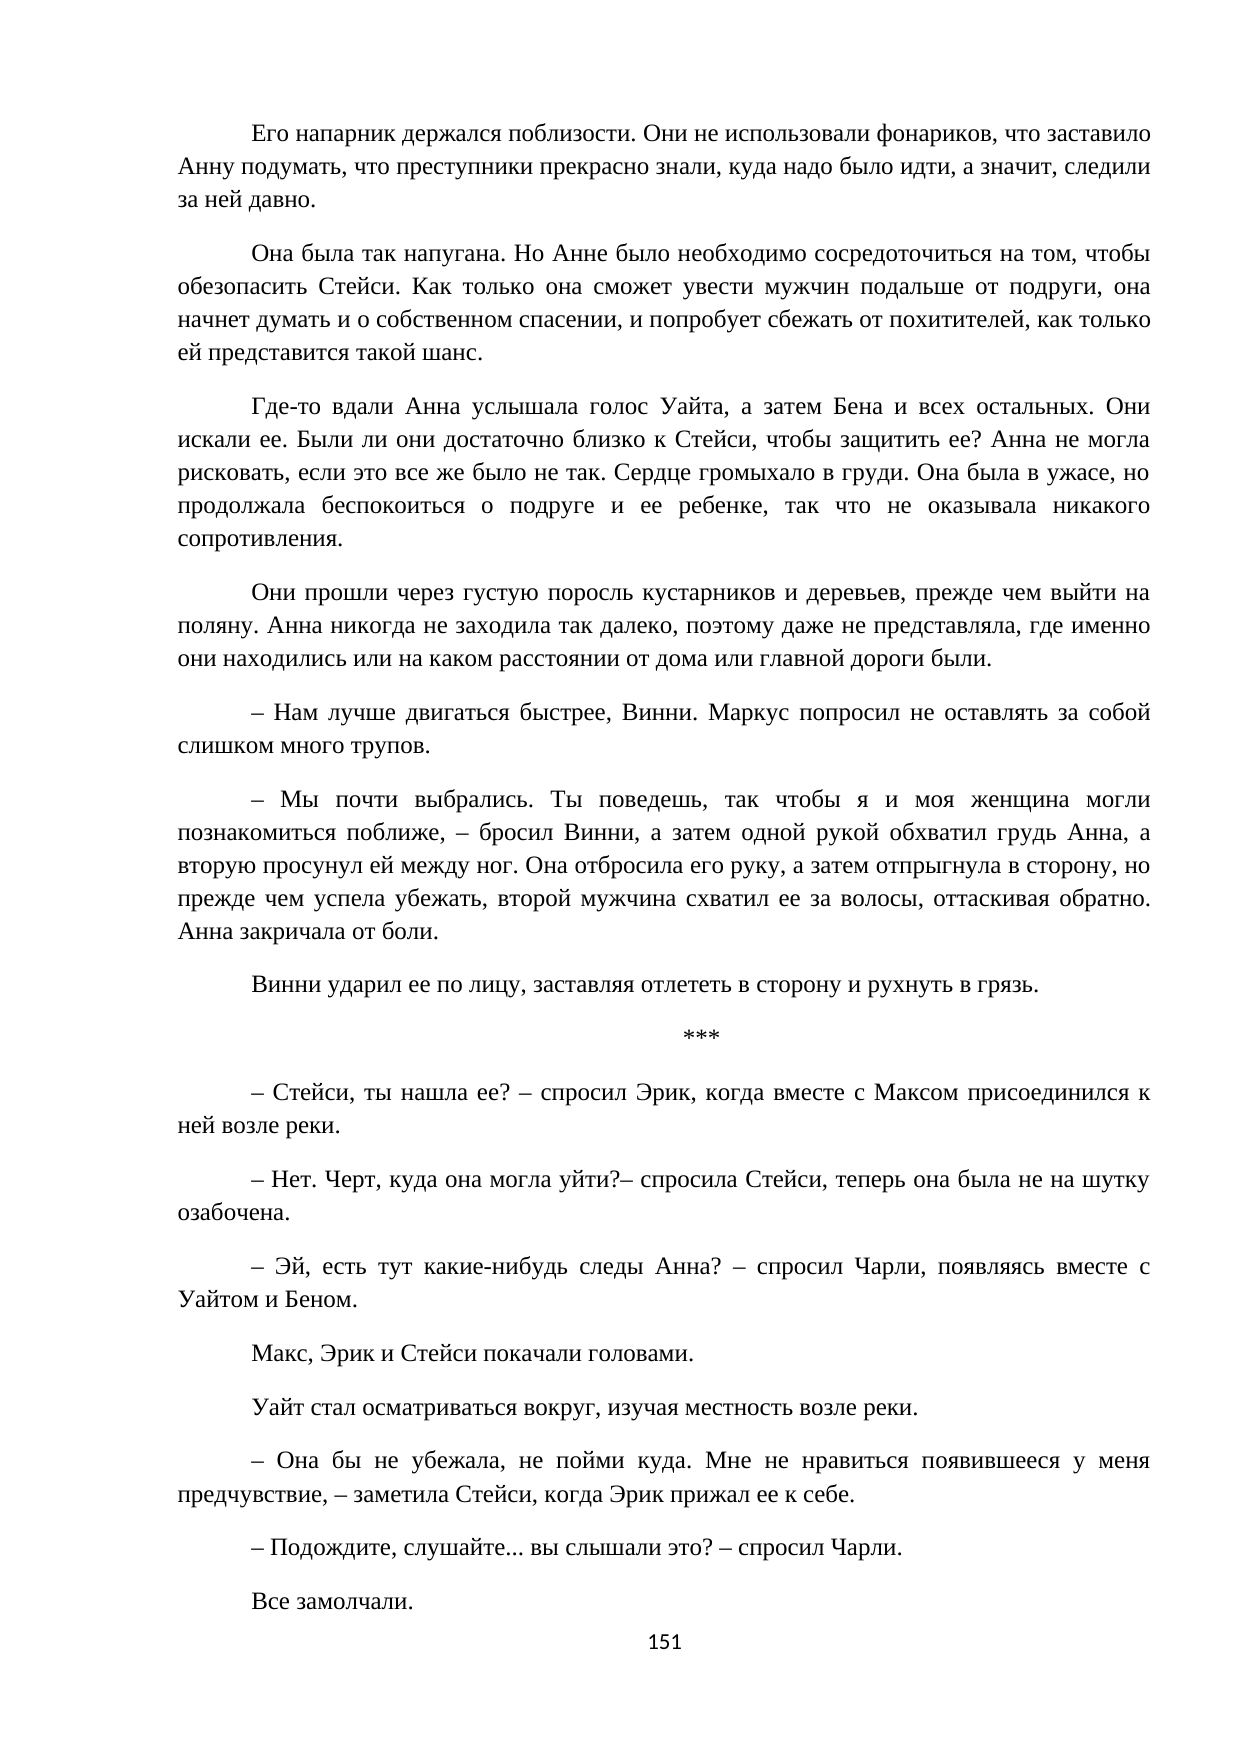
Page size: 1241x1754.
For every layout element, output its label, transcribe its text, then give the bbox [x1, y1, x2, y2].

text – Мы почти выбрались. Ты поведешь, так чтобы я и моя женщина могли познакомиться поближе, – бросил Винни, а затем одной рукой обхватил грудь Анна, а вторую просунул ей между ног. Она отбросила его руку, а затем отпрыгнула в сторону, но прежде чем успела убежать, второй мужчина схватил ее за волосы, оттаскивая обратно. Анна закричала от боли. [177, 784, 1152, 944]
text Они прошли через густую поросль кустарников и деревьев, прежде чем выйти на поляну. Анна никогда не заходила так далеко, поэтому даже не представляла, где именно они находились или на каком расстоянии от дома или главной дороги были. [177, 577, 1152, 672]
text Она была так напугана. Но Анне было необходимо сосредоточиться на том, чтобы обезопасить Стейси. Как только она сможет увести мужчин подальше от подруги, она начнет думать и о собственном спасении, и попробует сбежать от похитителей, как только ей представится такой шанс. [177, 238, 1152, 366]
text Макс, Эрик и Стейси покачали головами. [177, 1338, 1152, 1367]
text – Эй, есть тут какие-нибудь следы Анна? – спросил Чарли, появляясь вместе с Уайтом и Беном. [177, 1251, 1152, 1313]
text Где-то вдали Анна услышала голос Уайта, а затем Бена и всех остальных. Они искали ее. Были ли они достаточно близко к Стейси, чтобы защитить ее? Анна не могла рисковать, если это все же было не так. Сердце громыхало в груди. Она была в ужасе, но продолжала беспокоиться о подруге и ее ребенке, так что не оказывала никакого сопротивления. [177, 391, 1152, 552]
text Его напарник держался поблизости. Они не использовали фонариков, что заставило Анну подумать, что преступники прекрасно знали, куда надо было идти, а значит, следили за ней давно. [177, 118, 1152, 213]
text – Нет. Черт, куда она могла уйти?– спросила Стейси, теперь она была не на шутку озабочена. [177, 1164, 1152, 1226]
text – Нам лучше двигаться быстрее, Винни. Маркус попросил не оставлять за собой слишком много трупов. [177, 697, 1152, 758]
text – Подождите, слушайте... вы слышали это? – спросил Чарли. [177, 1532, 1152, 1561]
text Винни ударил ее по лицу, заставляя отлететь в сторону и рухнуть в грязь. [177, 969, 1152, 998]
text Все замолчали. [177, 1586, 1152, 1615]
text Уайт стал осматриваться вокруг, изучая местность возле реки. [177, 1392, 1152, 1421]
text – Стейси, ты нашла ее? – спросил Эрик, когда вместе с Максом присоединился к ней возле реки. [177, 1077, 1152, 1139]
text *** [177, 1023, 1152, 1052]
text – Она бы не убежала, не пойми куда. Мне не нравиться появившееся у меня предчувствие, – заметила Стейси, когда Эрик прижал ее к себе. [177, 1446, 1152, 1507]
